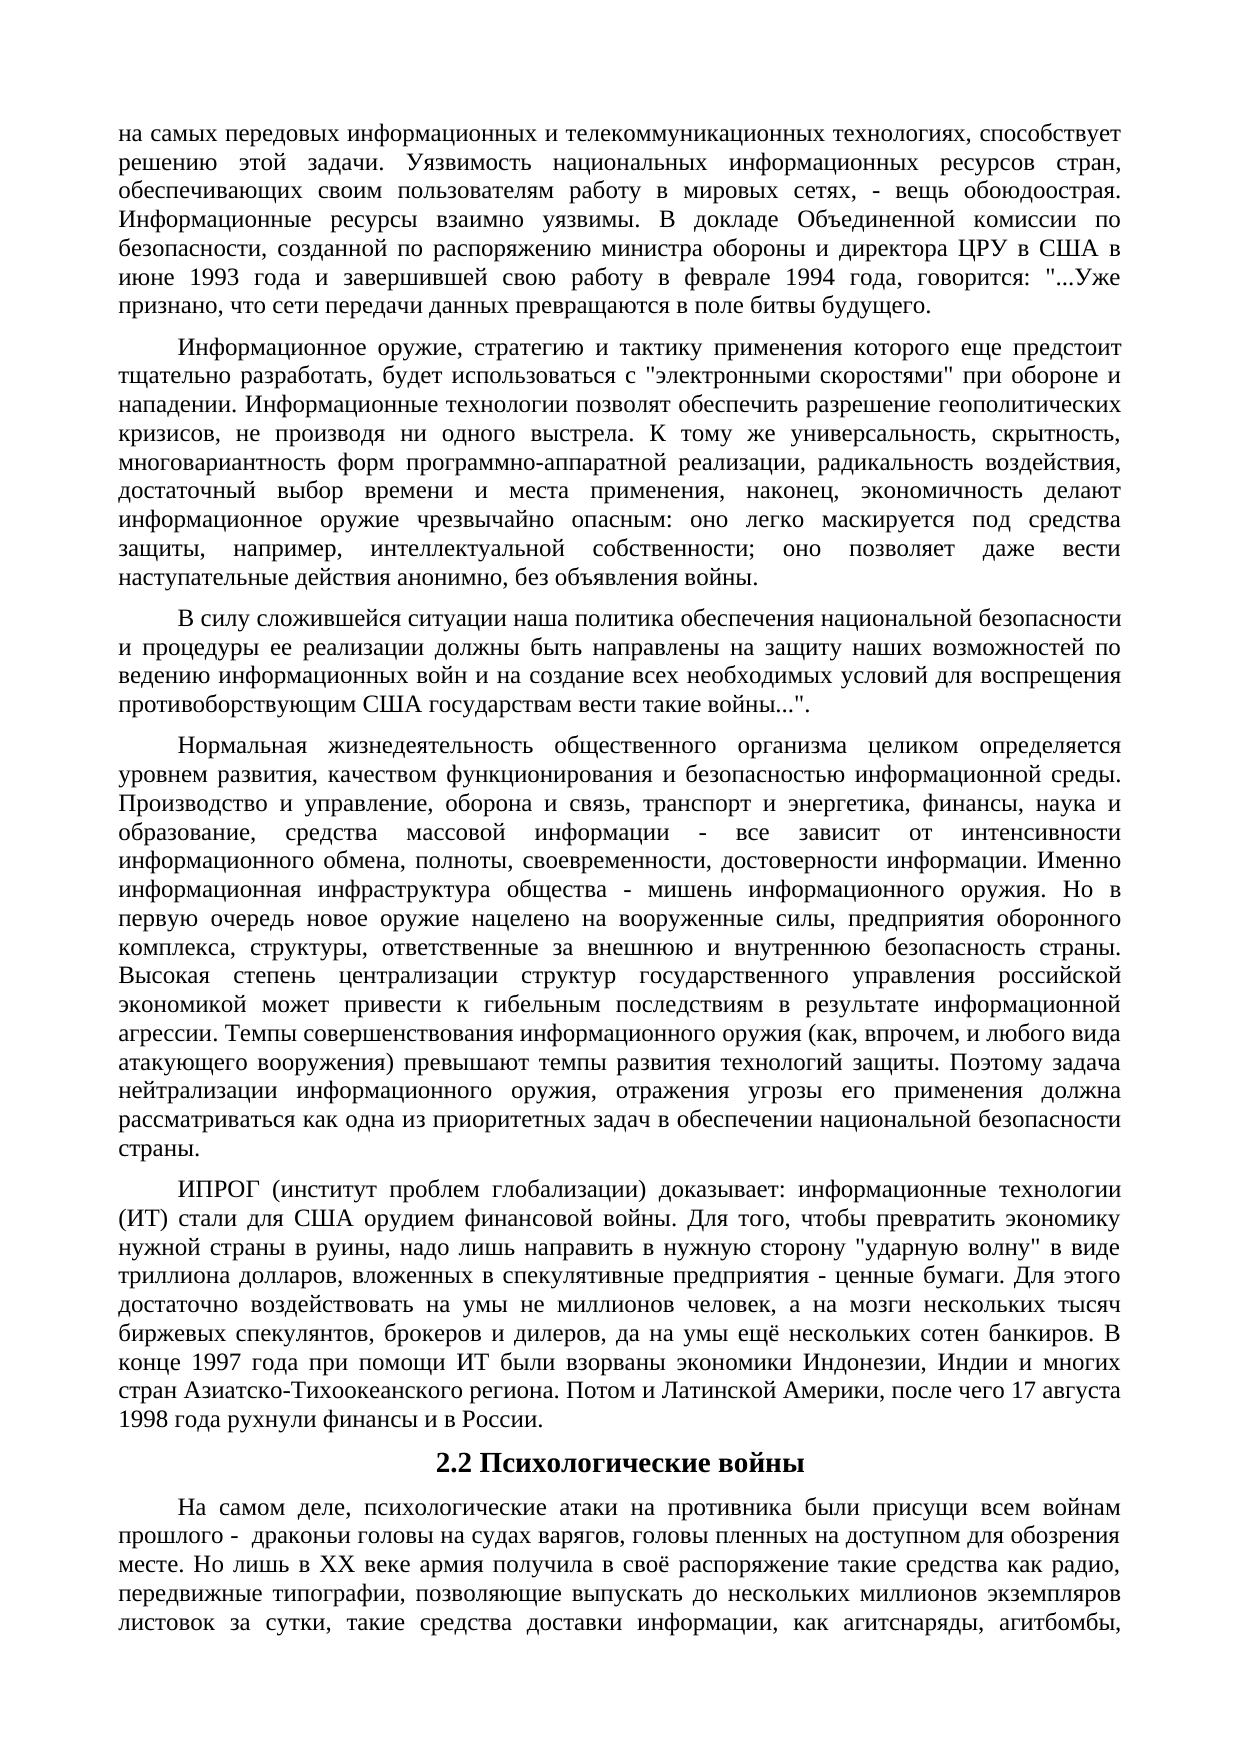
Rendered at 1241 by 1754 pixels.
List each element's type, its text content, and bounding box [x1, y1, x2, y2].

text ИПРОГ (институт проблем глобализации) доказывает: информационные технологии (ИТ) стали для США орудием финансовой войны. Для того, чтобы превратить экономику нужной страны в руины, надо лишь направить в нужную сторону "ударную волну" в виде триллиона долларов, вложенных в спекулятивные предприятия - ценные бумаги. Для этого достаточно воздействовать на умы не миллионов человек, а на мозги нескольких тысяч биржевых спекулянтов, брокеров и дилеров, да на умы ещё нескольких сотен банкиров. В конце 1997 года при помощи ИТ были взорваны экономики Индонезии, Индии и многих стран Азиатско-Тихоокеанского региона. Потом и Латинской Америки, после чего 17 августа 1998 года рухнули финансы и в России. [118, 1174, 1122, 1433]
text 2.2 Психологические войны [118, 1446, 1122, 1479]
text В силу сложившейся ситуации наша политика обеспечения национальной безопасности и процедуры ее реализации должны быть направлены на защиту наших возможностей по ведению информационных войн и на создание всех необходимых условий для воспрещения противоборствующим США государствам вести такие войны...". [118, 603, 1122, 718]
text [118, 1492, 1122, 1635]
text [118, 118, 1122, 319]
text Нормальная жизнедеятельность общественного организма целиком определяется уровнем развития, качеством функционирования и безопасностью информационной среды. Производство и управление, оборона и связь, транспорт и энергетика, финансы, наука и образование, средства массовой информации - все зависит от интенсивности информационного обмена, полноты, своевременности, достоверности информации. Именно информационная инфраструктура общества - мишень информационного оружия. Но в первую очередь новое оружие нацелено на вооруженные силы, предприятия оборонного комплекса, структуры, ответственные за внешнюю и внутреннюю безопасность страны. Высокая степень централизации структур государственного управления российской экономикой может привести к гибельным последствиям в результате информационной агрессии. Темпы совершенствования информационного оружия (как, впрочем, и любого вида атакующего вооружения) превышают темпы развития технологий защиты. Поэтому задача нейтрализации информационного оружия, отражения угрозы его применения должна рассматриваться как одна из приоритетных задач в обеспечении национальной безопасности страны. [118, 731, 1122, 1162]
text Информационное оружие, стратегию и тактику применения которого еще предстоит тщательно разработать, будет использоваться с "электронными скоростями" при обороне и нападении. Информационные технологии позволят обеспечить разрешение геополитических кризисов, не производя ни одного выстрела. К тому же универсальность, скрытность, многовариантность форм программно-аппаратной реализации, радикальность воздействия, достаточный выбор времени и места применения, наконец, экономичность делают информационное оружие чрезвычайно опасным: оно легко маскируется под средства защиты, например, интеллектуальной собственности; оно позволяет даже вести наступательные действия анонимно, без объявления войны. [118, 332, 1122, 591]
